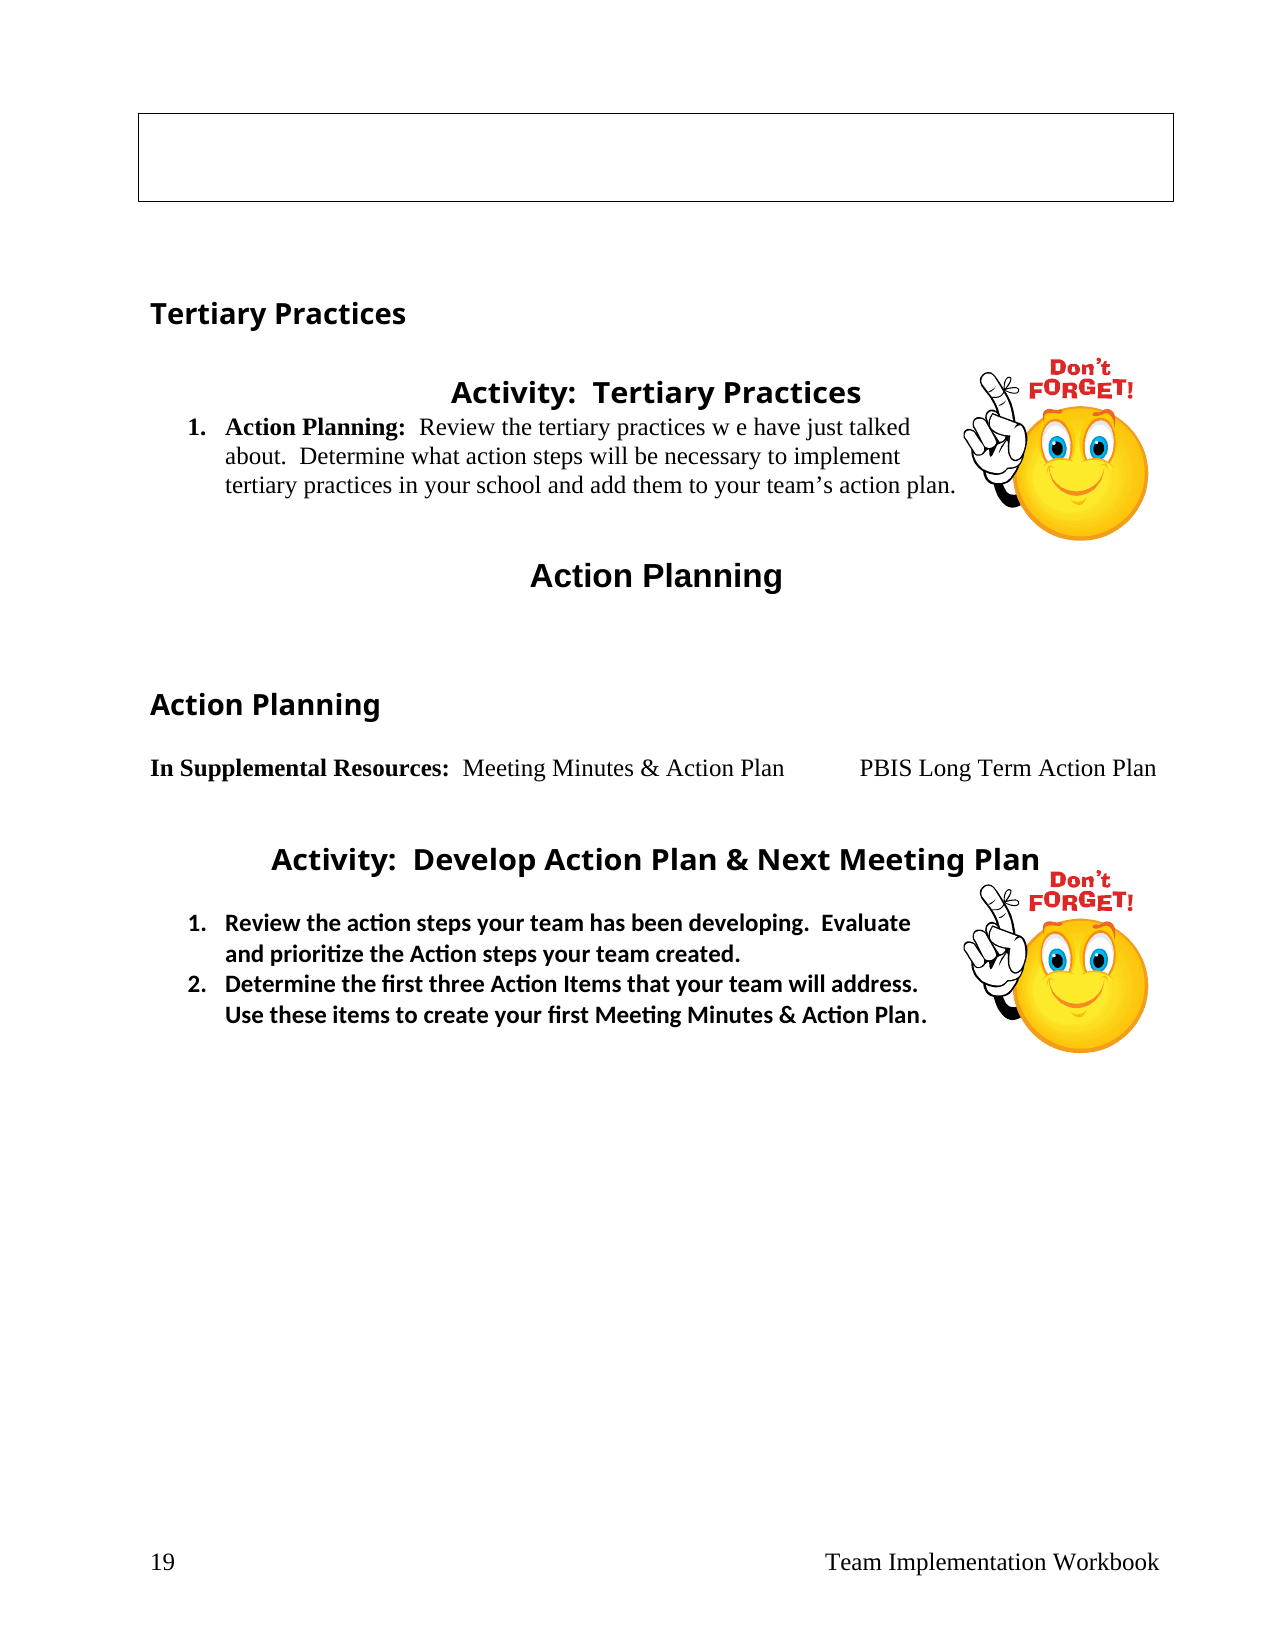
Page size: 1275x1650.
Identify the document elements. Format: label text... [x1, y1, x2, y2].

subtitle Activity: Tertiary Practices [150, 373, 1162, 412]
list Action Planning: Review the tertiary practices w e have just talked about. Determine what action steps will be necessary to implement tertiary practices in your school and add them to your team’s action plan. [187, 412, 1162, 499]
subtitle Action Planning [150, 556, 1162, 595]
table_header [139, 114, 1173, 201]
subtitle Action Planning [150, 684, 1162, 724]
subtitle Tertiary Practices [150, 293, 1162, 333]
list Determine the first three Action Items that your team will address. Use these items to create your first Meeting Minutes & Action Plan. [187, 969, 1162, 1030]
text In Supplemental Resources: Meeting Minutes & Action Plan PBIS Long Term Action Plan [150, 753, 1162, 782]
list Review the action steps your team has been developing. Evaluate and prioritize the Action steps your team created. [187, 908, 1162, 969]
subtitle Activity: Develop Action Plan & Next Meeting Plan [150, 839, 1162, 879]
